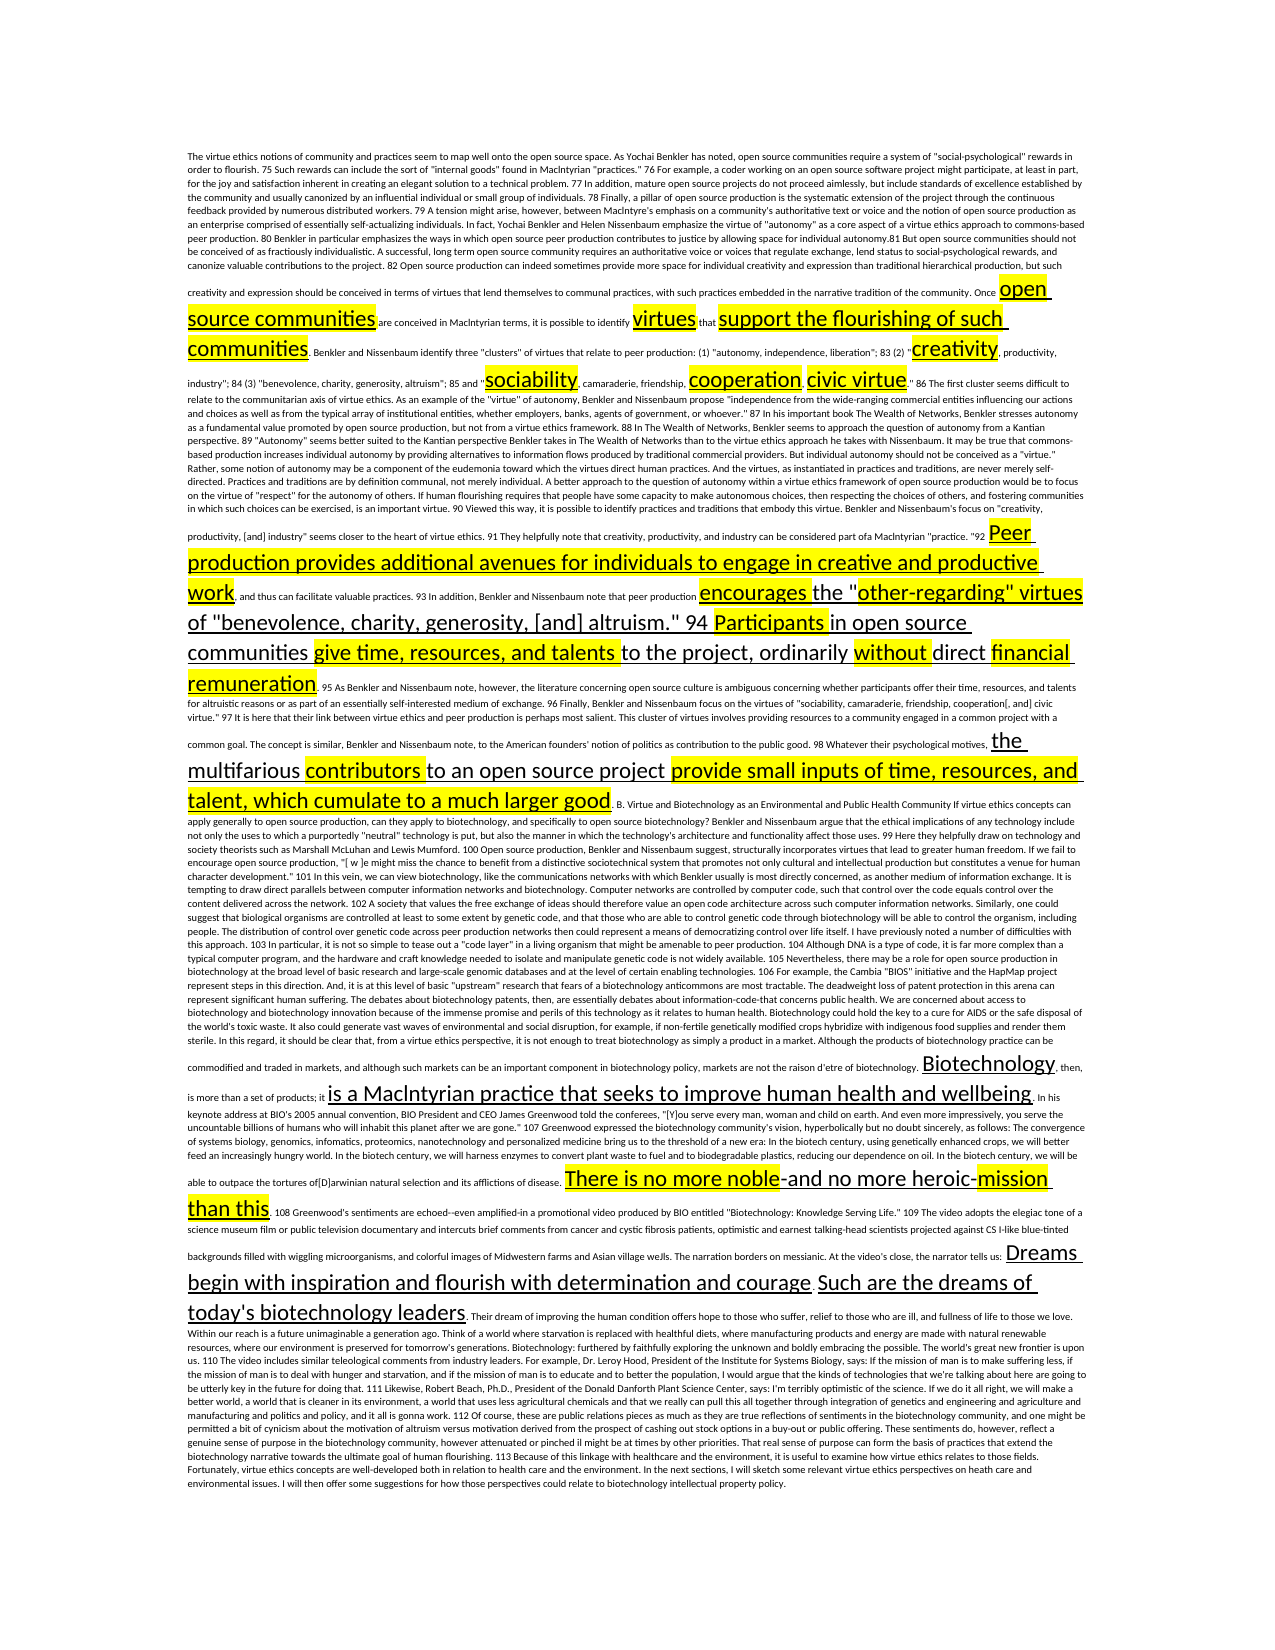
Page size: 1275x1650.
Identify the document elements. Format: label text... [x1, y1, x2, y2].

text The virtue ethics notions of community and practices seem to map well onto the open source space. As Yochai Benkler has noted, open source communities require a system of "social-psychological" rewards in order to flourish. 75 Such rewards can include the sort of "internal goods" found in Maclntyrian "practices." 76 For example, a coder working on an open source software project might participate, at least in part, for the joy and satisfaction inherent in creating an elegant solution to a technical problem. 77 In addition, mature open source projects do not proceed aimlessly, but include standards of excellence established by the community and usually canonized by an influential individual or small group of individuals. 78 Finally, a pillar of open source production is the systematic extension of the project through the continuous feedback provided by numerous distributed workers. 79 A tension might arise, however, between Maclntyre's emphasis on a community's authoritative text or voice and the notion of open source production as an enterprise comprised of essentially self-actualizing individuals. In fact, Yochai Benkler and Helen Nissenbaum emphasize the virtue of "autonomy" as a core aspect of a virtue ethics approach to commons-based peer production. 80 Benkler in particular emphasizes the ways in which open source peer production contributes to justice by allowing space for individual autonomy.81 But open source communities should not be conceived of as fractiously individualistic. A successful, long term open source community requires an authoritative voice or voices that regulate exchange, lend status to social-psychological rewards, and canonize valuable contributions to the project. 82 Open source production can indeed sometimes provide more space for individual creativity and expression than traditional hierarchical production, but such creativity and expression should be conceived in terms of virtues that lend themselves to communal practices, with such practices embedded in the narrative tradition of the community. Once open source communities are conceived in Maclntyrian terms, it is possible to identify virtues that support the flourishing of such communities. Benkler and Nissenbaum identify three "clusters" of virtues that relate to peer production: (1) "autonomy, independence, liberation"; 83 (2) "creativity, productivity, industry"; 84 (3) "benevolence, charity, generosity, altruism"; 85 and "sociability, camaraderie, friendship, cooperation, civic virtue." 86 The first cluster seems difficult to relate to the communitarian axis of virtue ethics. As an example of the "virtue" of autonomy, Benkler and Nissenbaum propose "independence from the wide-ranging commercial entities influencing our actions and choices as well as from the typical array of institutional entities, whether employers, banks, agents of government, or whoever." 87 In his important book The Wealth of Networks, Benkler stresses autonomy as a fundamental value promoted by open source production, but not from a virtue ethics framework. 88 In The Wealth of Networks, Benkler seems to approach the question of autonomy from a Kantian perspective. 89 "Autonomy" seems better suited to the Kantian perspective Benkler takes in The Wealth of Networks than to the virtue ethics approach he takes with Nissenbaum. It may be true that commons-based production increases individual autonomy by providing alternatives to information flows produced by traditional commercial providers. But individual autonomy should not be conceived as a "virtue." Rather, some notion of autonomy may be a component of the eudemonia toward which the virtues direct human practices. And the virtues, as instantiated in practices and traditions, are never merely self-directed. Practices and traditions are by definition communal, not merely individual. A better approach to the question of autonomy within a virtue ethics framework of open source production would be to focus on the virtue of "respect" for the autonomy of others. If human flourishing requires that people have some capacity to make autonomous choices, then respecting the choices of others, and fostering communities in which such choices can be exercised, is an important virtue. 90 Viewed this way, it is possible to identify practices and traditions that embody this virtue. Benkler and Nissenbaum's focus on "creativity, productivity, [and] industry" seems closer to the heart of virtue ethics. 91 They helpfully note that creativity, productivity, and industry can be considered part ofa Maclntyrian "practice. "92 Peer production provides additional avenues for individuals to engage in creative and productive work, and thus can facilitate valuable practices. 93 In addition, Benkler and Nissenbaum note that peer production encourages the "other-regarding" virtues of "benevolence, charity, generosity, [and] altruism." 94 Participants in open source communities give time, resources, and talents to the project, ordinarily without direct financial remuneration. 95 As Benkler and Nissenbaum note, however, the literature concerning open source culture is ambiguous concerning whether participants offer their time, resources, and talents for altruistic reasons or as part of an essentially self-interested medium of exchange. 96 Finally, Benkler and Nissenbaum focus on the virtues of "sociability, camaraderie, friendship, cooperation[, and] civic virtue." 97 It is here that their link between virtue ethics and peer production is perhaps most salient. This cluster of virtues involves providing resources to a community engaged in a common project with a common goal. The concept is similar, Benkler and Nissenbaum note, to the American founders' notion of politics as contribution to the public good. 98 Whatever their psychological motives, the multifarious contributors to an open source project provide small inputs of time, resources, and talent, which cumulate to a much larger good. B. Virtue and Biotechnology as an Environmental and Public Health Community If virtue ethics concepts can apply generally to open source production, can they apply to biotechnology, and specifically to open source biotechnology? Benkler and Nissenbaum argue that the ethical implications of any technology include not only the uses to which a purportedly "neutral" technology is put, but also the manner in which the technology's architecture and functionality affect those uses. 99 Here they helpfully draw on technology and society theorists such as Marshall McLuhan and Lewis Mumford. 100 Open source production, Benkler and Nissenbaum suggest, structurally incorporates virtues that lead to greater human freedom. If we fail to encourage open source production, "[ w ]e might miss the chance to benefit from a distinctive sociotechnical system that promotes not only cultural and intellectual production but constitutes a venue for human character development." 101 In this vein, we can view biotechnology, like the communications networks with which Benkler usually is most directly concerned, as another medium of information exchange. It is tempting to draw direct parallels between computer information networks and biotechnology. Computer networks are controlled by computer code, such that control over the code equals control over the content delivered across the network. 102 A society that values the free exchange of ideas should therefore value an open code architecture across such computer information networks. Similarly, one could suggest that biological organisms are controlled at least to some extent by genetic code, and that those who are able to control genetic code through biotechnology will be able to control the organism, including people. The distribution of control over genetic code across peer production networks then could represent a means of democratizing control over life itself. I have previously noted a number of difficulties with this approach. 103 In particular, it is not so simple to tease out a "code layer" in a living organism that might be amenable to peer production. 104 Although DNA is a type of code, it is far more complex than a typical computer program, and the hardware and craft knowledge needed to isolate and manipulate genetic code is not widely available. 105 Nevertheless, there may be a role for open source production in biotechnology at the broad level of basic research and large-scale genomic databases and at the level of certain enabling technologies. 106 For example, the Cambia "BIOS" initiative and the HapMap project represent steps in this direction. And, it is at this level of basic "upstream" research that fears of a biotechnology anticommons are most tractable. The deadweight loss of patent protection in this arena can represent significant human suffering. The debates about biotechnology patents, then, are essentially debates about information-code-that concerns public health. We are concerned about access to biotechnology and biotechnology innovation because of the immense promise and perils of this technology as it relates to human health. Biotechnology could hold the key to a cure for AIDS or the safe disposal of the world's toxic waste. It also could generate vast waves of environmental and social disruption, for example, if non-fertile genetically modified crops hybridize with indigenous food supplies and render them sterile. In this regard, it should be clear that, from a virtue ethics perspective, it is not enough to treat biotechnology as simply a product in a market. Although the products of biotechnology practice can be commodified and traded in markets, and although such markets can be an important component in biotechnology policy, markets are not the raison d'etre of biotechnology. Biotechnology, then, is more than a set of products; it is a Maclntyrian practice that seeks to improve human health and wellbeing. In his keynote address at BIO's 2005 annual convention, BIO President and CEO James Greenwood told the conferees, "[Y]ou serve every man, woman and child on earth. And even more impressively, you serve the uncountable billions of humans who will inhabit this planet after we are gone." 107 Greenwood expressed the biotechnology community's vision, hyperbolically but no doubt sincerely, as follows: The convergence of systems biology, genomics, infomatics, proteomics, nanotechnology and personalized medicine bring us to the threshold of a new era: In the biotech century, using genetically enhanced crops, we will better feed an increasingly hungry world. In the biotech century, we will harness enzymes to convert plant waste to fuel and to biodegradable plastics, reducing our dependence on oil. In the biotech century, we will be able to outpace the tortures of[D]arwinian natural selection and its afflictions of disease. There is no more noble-and no more heroic-mission than this. 108 Greenwood's sentiments are echoed--even amplified-in a promotional video produced by BIO entitled "Biotechnology: Knowledge Serving Life." 109 The video adopts the elegiac tone of a science museum film or public television documentary and intercuts brief comments from cancer and cystic fibrosis patients, optimistic and earnest talking-head scientists projected against CS I-like blue-tinted backgrounds filled with wiggling microorganisms, and colorful images of Midwestern farms and Asian village weJls. The narration borders on messianic. At the video's close, the narrator tells us: Dreams begin with inspiration and flourish with determination and courage. Such are the dreams of today's biotechnology leaders. Their dream of improving the human condition offers hope to those who suffer, relief to those who are ill, and fullness of life to those we love. Within our reach is a future unimaginable a generation ago. Think of a world where starvation is replaced with healthful diets, where manufacturing products and energy are made with natural renewable resources, where our environment is preserved for tomorrow's generations. Biotechnology: furthered by faithfully exploring the unknown and boldly embracing the possible. The world's great new frontier is upon us. 110 The video includes similar teleological comments from industry leaders. For example, Dr. Leroy Hood, President of the Institute for Systems Biology, says: If the mission of man is to make suffering less, if the mission of man is to deal with hunger and starvation, and if the mission of man is to educate and to better the population, I would argue that the kinds of technologies that we're talking about here are going to be utterly key in the future for doing that. 111 Likewise, Robert Beach, Ph.D., President of the Donald Danforth Plant Science Center, says: I'm terribly optimistic of the science. If we do it all right, we will make a better world, a world that is cleaner in its environment, a world that uses less agricultural chemicals and that we really can pull this all together through integration of genetics and engineering and agriculture and manufacturing and politics and policy, and it all is gonna work. 112 Of course, these are public relations pieces as much as they are true reflections of sentiments in the biotechnology community, and one might be permitted a bit of cynicism about the motivation of altruism versus motivation derived from the prospect of cashing out stock options in a buy-out or public offering. These sentiments do, however, reflect a genuine sense of purpose in the biotechnology community, however attenuated or pinched il might be at times by other priorities. That real sense of purpose can form the basis of practices that extend the biotechnology narrative towards the ultimate goal of human flourishing. 113 Because of this linkage with healthcare and the environment, it is useful to examine how virtue ethics relates to those fields. Fortunately, virtue ethics concepts are well-developed both in relation to health care and the environment. In the next sections, I will sketch some relevant virtue ethics perspectives on heath care and environmental issues. I will then offer some suggestions for how those perspectives could relate to biotechnology intellectual property policy. [187, 150, 1087, 1490]
